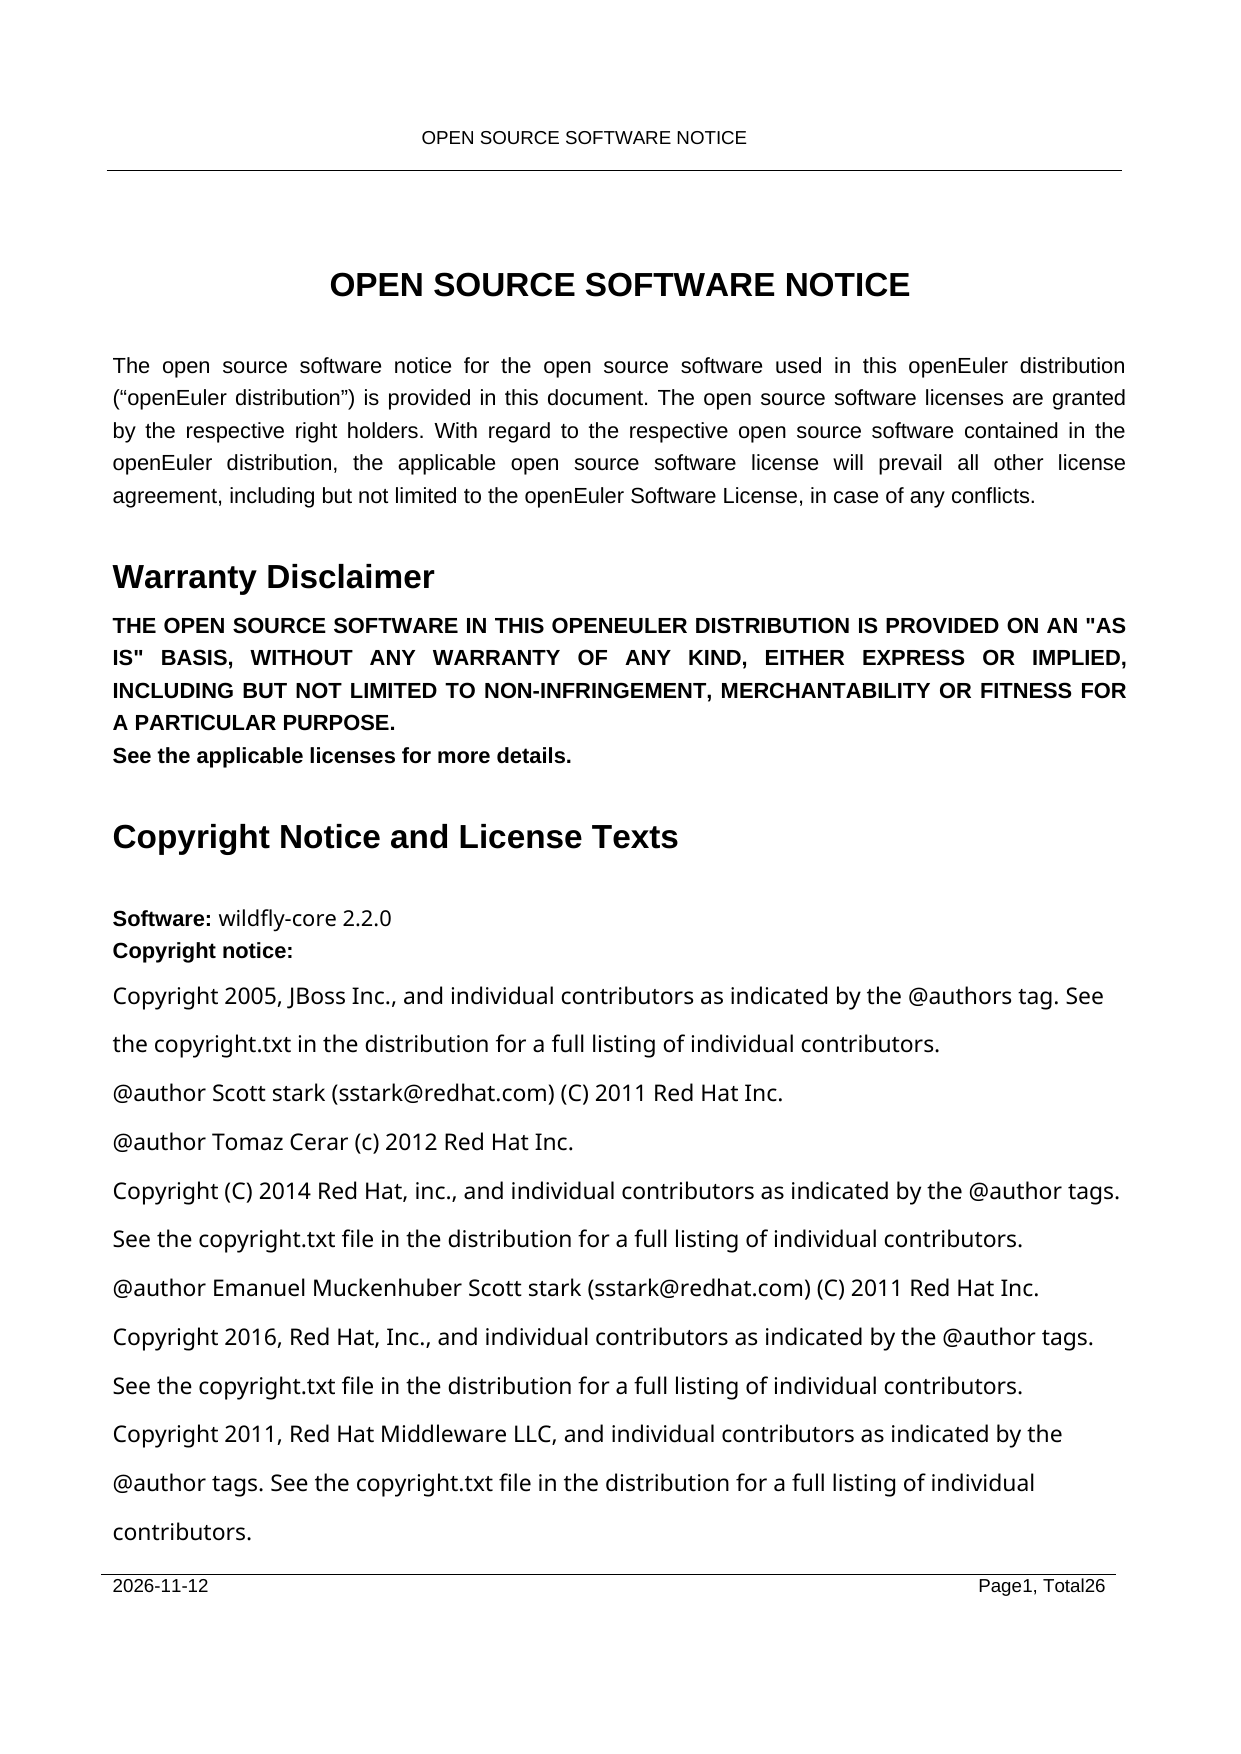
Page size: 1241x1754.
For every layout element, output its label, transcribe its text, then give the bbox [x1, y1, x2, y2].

text Copyright notice: [112, 934, 1128, 966]
text The open source software notice for the open source software used in this openEuler distribution (“openEuler distribution”) is provided in this document. The open source software licenses are granted by the respective right holders. With regard to the respective open source software contained in the openEuler distribution, the applicable open source software license will prevail all other license agreement, including but not limited to the openEuler Software License, in case of any conflicts. [112, 349, 1128, 511]
text Copyright Notice and License Texts [112, 804, 1128, 869]
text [112, 979, 1128, 1548]
text THE OPEN SOURCE SOFTWARE IN THIS OPENEULER DISTRIBUTION IS PROVIDED ON AN "AS IS" BASIS, WITHOUT ANY WARRANTY OF ANY KIND, EITHER EXPRESS OR IMPLIED, INCLUDING BUT NOT LIMITED TO NON-INFRINGEMENT, MERCHANTABILITY OR FITNESS FOR A PARTICULAR PURPOSE. See the applicable licenses for more details. [112, 609, 1128, 771]
text Warranty Disclaimer [112, 544, 1128, 609]
text OPEN SOURCE SOFTWARE NOTICE [112, 251, 1128, 316]
text Software: wildfly-core 2.2.0 [112, 901, 1128, 934]
